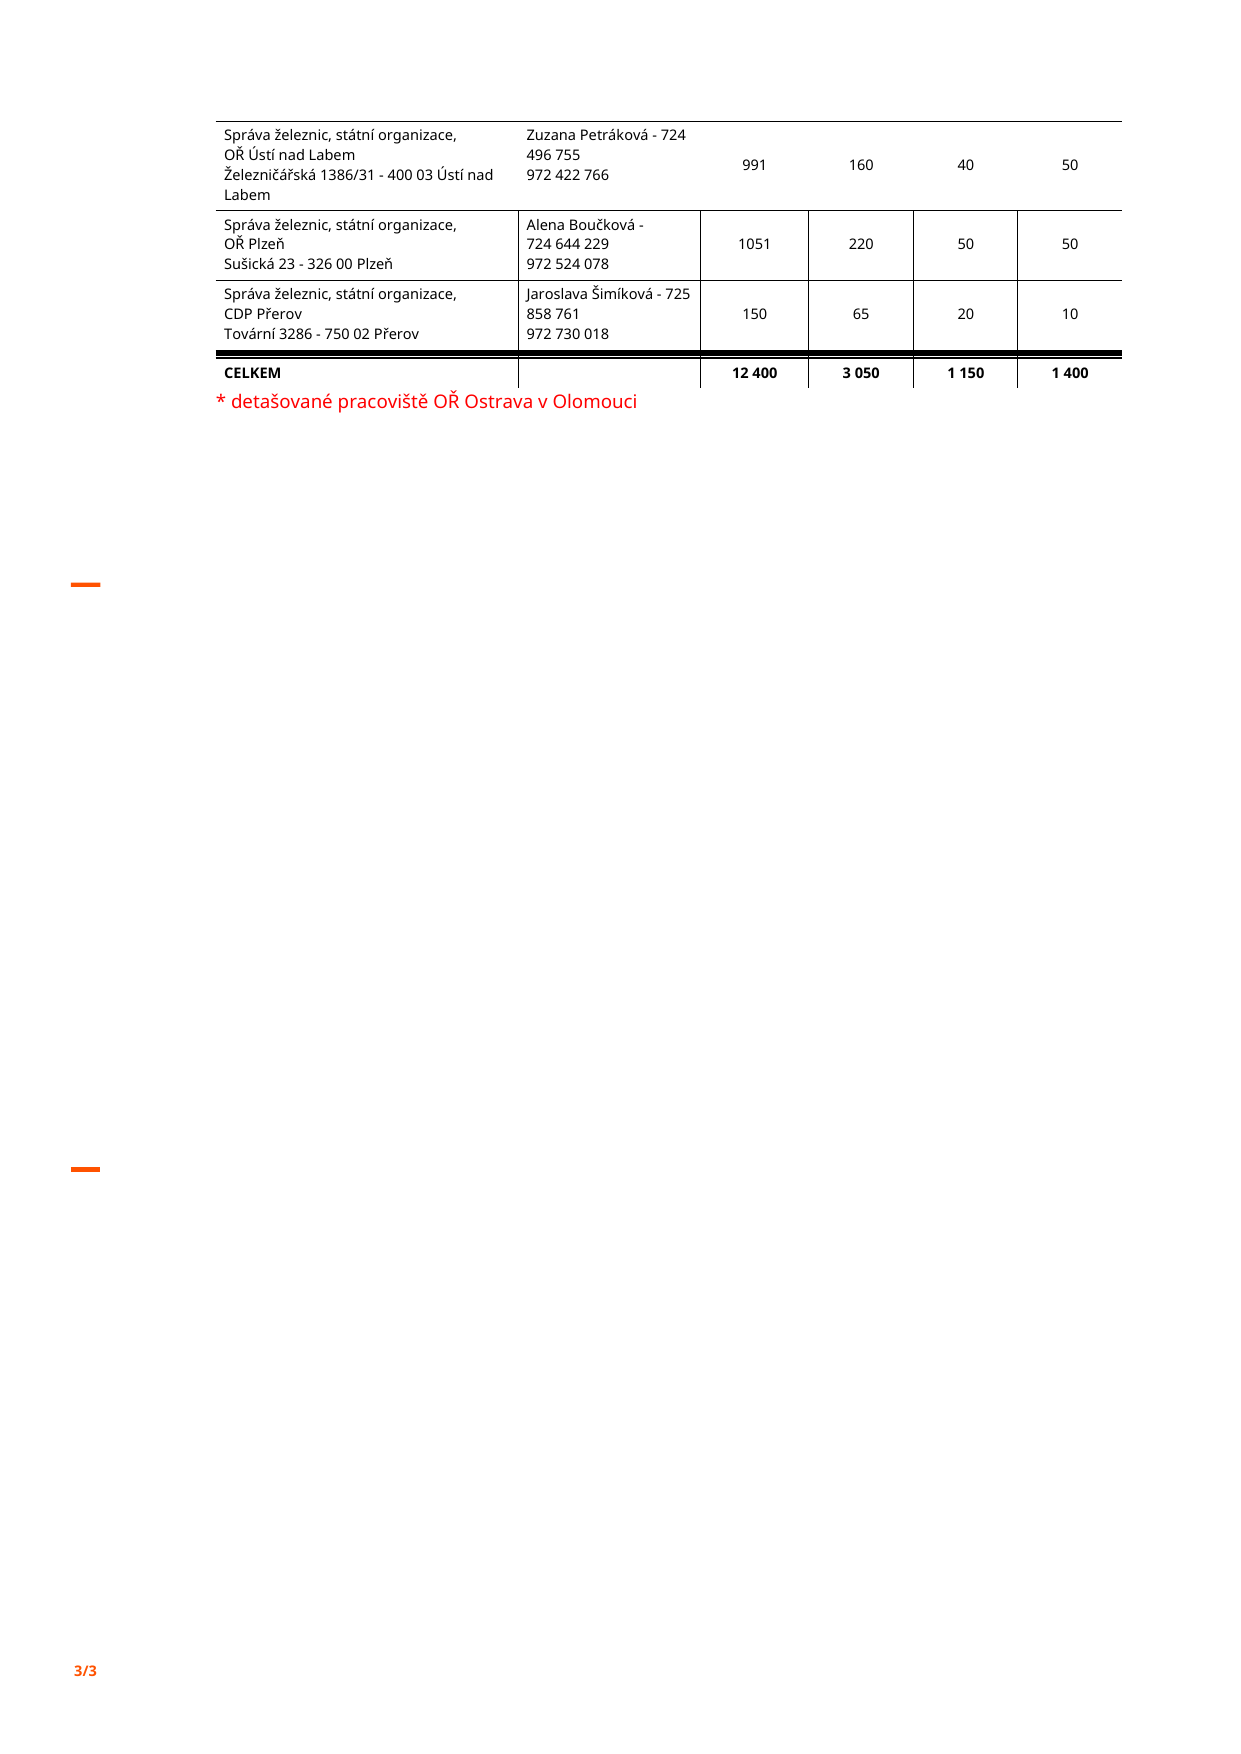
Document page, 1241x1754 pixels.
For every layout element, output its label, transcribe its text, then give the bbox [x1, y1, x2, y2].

table_cell Správa železnic, státní organizace, CDP Přerov Tovární 3286 - 750 02 Přerov [216, 281, 518, 349]
table_cell 10 [1018, 281, 1122, 349]
table_cell CELKEM [216, 359, 518, 388]
table_cell 12 400 [701, 359, 808, 388]
table_header 50 [1018, 122, 1122, 210]
table_cell 3 050 [809, 359, 913, 388]
table_cell Alena Boučková - 724 644 229 972 524 078 [519, 211, 700, 280]
table_cell Správa železnic, státní organizace, OŘ Plzeň Sušická 23 - 326 00 Plzeň [216, 211, 518, 280]
table_cell 1 150 [914, 359, 1017, 388]
table_cell [519, 359, 700, 388]
text * detašované pracoviště OŘ Ostrava v Olomouci [216, 388, 1122, 414]
table_cell 1051 [701, 211, 808, 280]
table_header 40 [913, 122, 1018, 210]
table_header Správa železnic, státní organizace, OŘ Ústí nad Labem Železničářská 1386/31 - 400 03 Ústí nad Labem [216, 122, 518, 210]
table_cell 65 [809, 281, 913, 349]
table_cell 50 [914, 211, 1017, 280]
table_header 991 [700, 122, 809, 210]
table_cell 1 400 [1018, 359, 1122, 388]
table_header 160 [809, 122, 913, 210]
table_header Zuzana Petráková - 724 496 755 972 422 766 [518, 122, 700, 210]
table_cell 50 [1018, 211, 1122, 280]
table_cell Jaroslava Šimíková - 725 858 761 972 730 018 [519, 281, 700, 349]
table_cell 20 [914, 281, 1017, 349]
table_cell 220 [809, 211, 913, 280]
table_cell 150 [701, 281, 808, 349]
